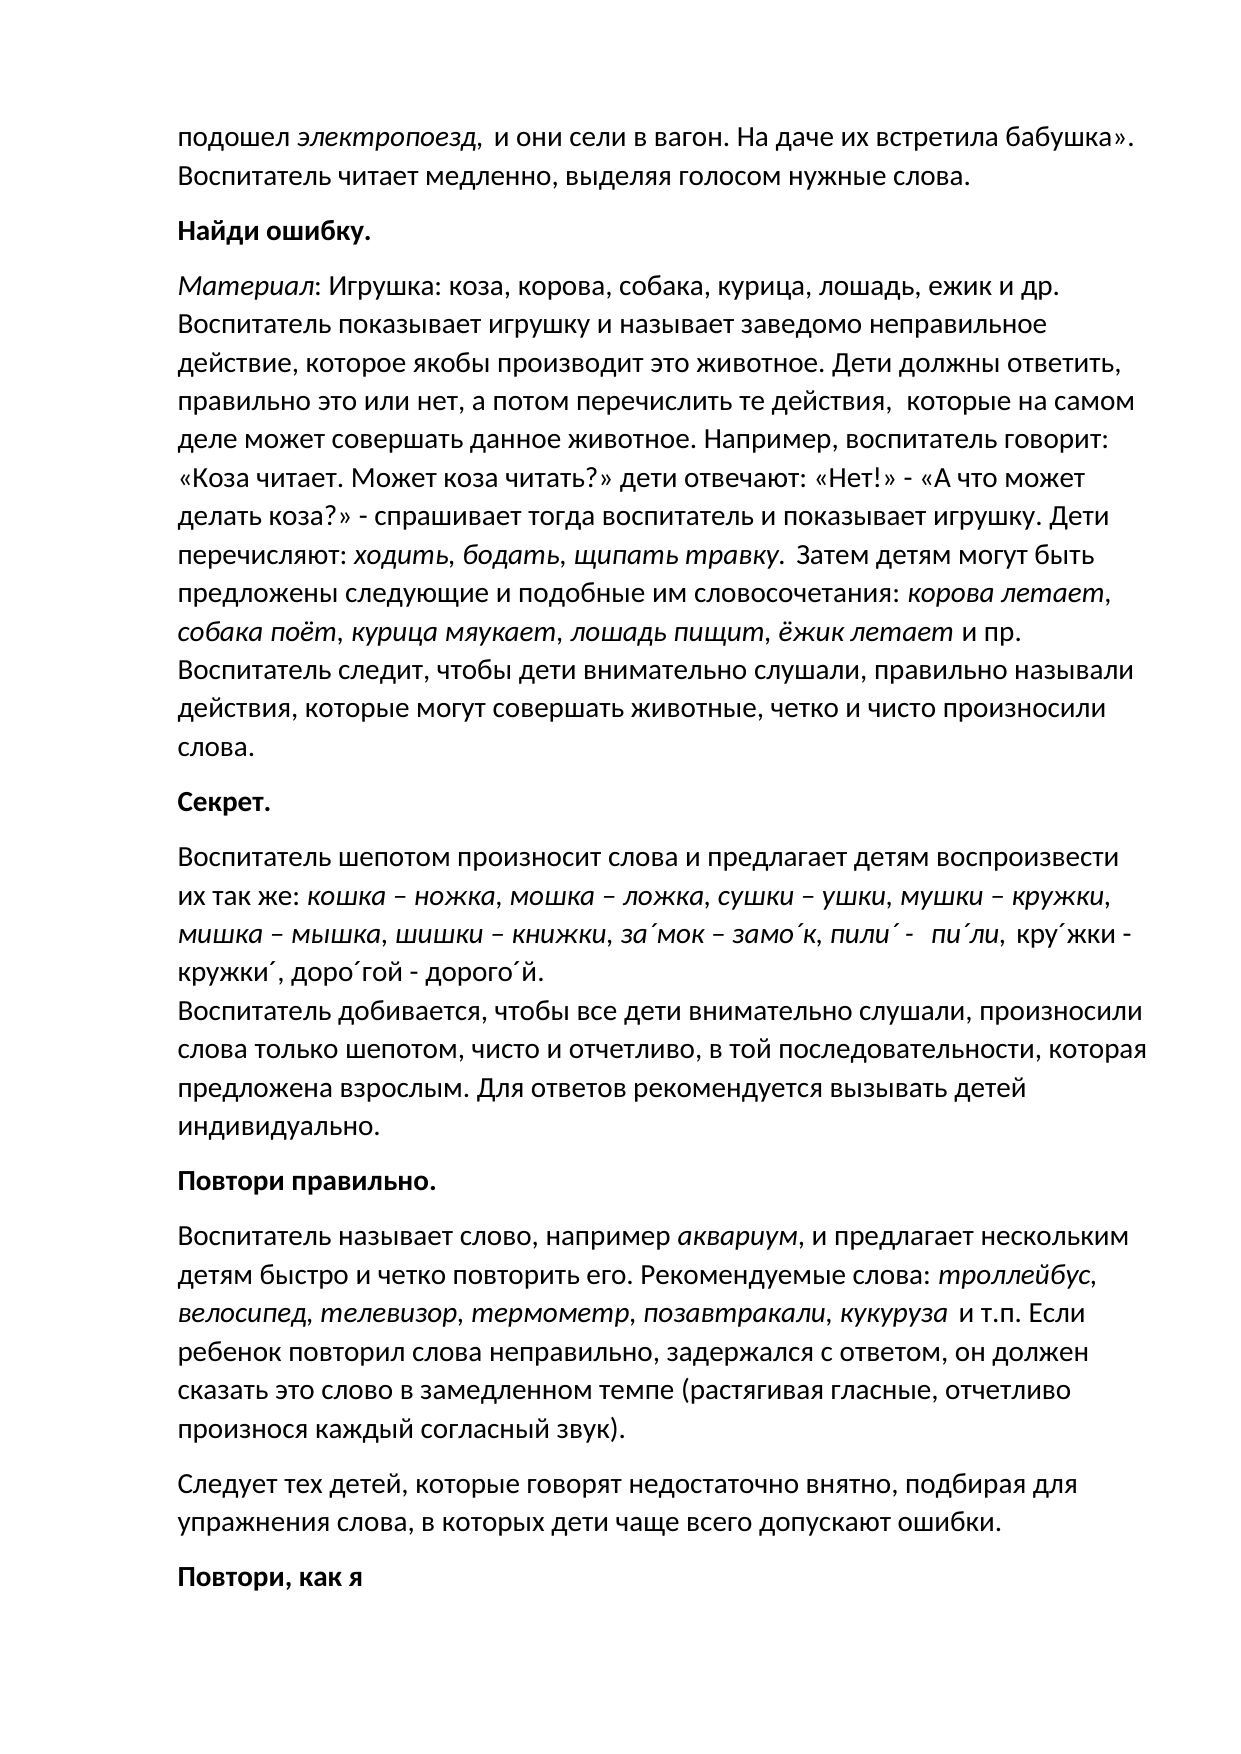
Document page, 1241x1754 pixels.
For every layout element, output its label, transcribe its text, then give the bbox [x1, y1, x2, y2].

text Следует тех детей, которые говорят недостаточно внятно, подбирая для упражнения слова, в которых дети чаще всего допускают ошибки. [177, 1465, 1152, 1539]
text Повтори правильно. [177, 1162, 1152, 1198]
text Найди ошибку. [177, 212, 1152, 247]
text Воспитатель шепотом произносит слова и предлагает детям воспроизвести их так же: кошка – ножка, мошка – ложка, сушки – ушки, мушки – кружки, мишка – мышка, шишки – книжки, за´мок – замо´к, пили´ - пи´ли, кру´жки - кружки´, доро´гой - дорого´й. Воспитатель добивается, чтобы все дети внимательно слушали, произносили слова только шепотом, чисто и отчетливо, в той последовательности, которая предложена взрослым. Для ответов рекомендуется вызывать детей индивидуально. [177, 838, 1152, 1143]
text Материал: Игрушка: коза, корова, собака, курица, лошадь, ежик и др. Воспитатель показывает игрушку и называет заведомо неправильное действие, которое якобы производит это животное. Дети должны ответить, правильно это или нет, а потом перечислить те действия, которые на самом деле может совершать данное животное. Например, воспитатель говорит: «Коза читает. Может коза читать?» дети отвечают: «Нет!» - «А что может делать коза?» - спрашивает тогда воспитатель и показывает игрушку. Дети перечисляют: ходить, бодать, щипать травку. Затем детям могут быть предложены следующие и подобные им словосочетания: корова летает, собака поёт, курица мяукает, лошадь пищит, ёжик летает и пр. Воспитатель следит, чтобы дети внимательно слушали, правильно называли действия, которые могут совершать животные, четко и чисто произносили слова. [177, 267, 1152, 764]
text Повтори, как я [177, 1558, 1152, 1594]
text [177, 118, 1152, 192]
text Воспитатель называет слово, например аквариум, и предлагает нескольким детям быстро и четко повторить его. Рекомендуемые слова: троллейбус, велосипед, телевизор, термометр, позавтракали, кукуруза и т.п. Если ребенок повторил слова неправильно, задержался с ответом, он должен сказать это слово в замедленном темпе (растягивая гласные, отчетливо произнося каждый согласный звук). [177, 1217, 1152, 1445]
text Секрет. [177, 783, 1152, 819]
